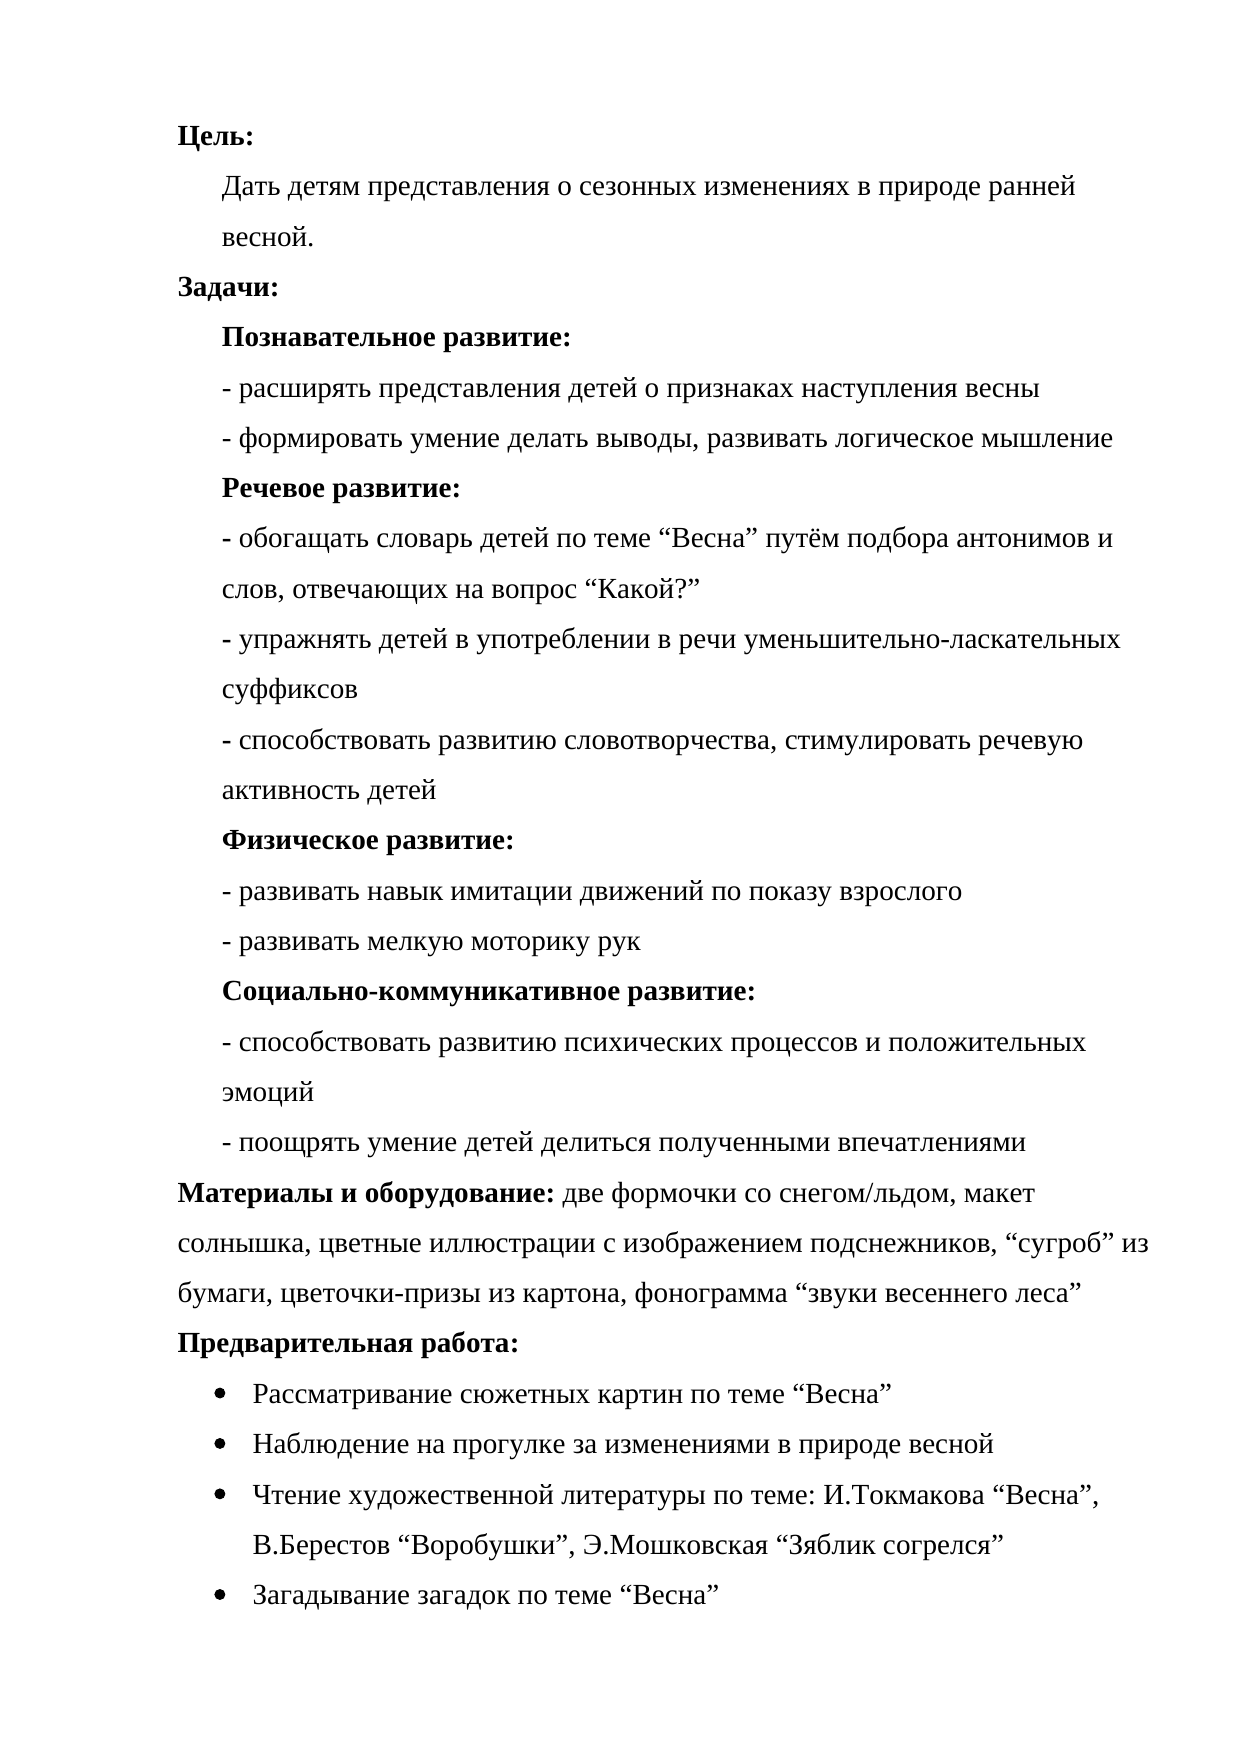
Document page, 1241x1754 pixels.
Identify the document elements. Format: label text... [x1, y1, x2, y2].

text Задачи: [177, 269, 1152, 303]
list Загадывание загадок по теме “Весна” [215, 1577, 1152, 1611]
text Цель: [177, 118, 1152, 152]
text - обогащать словарь детей по теме “Весна” путём подбора антонимов и слов, отвечающих на вопрос “Какой?” [222, 521, 1152, 604]
text Дать детям представления о сезонных изменениях в природе ранней весной. [222, 168, 1152, 252]
text - упражнять детей в употреблении в речи уменьшительно-ласкательных суффиксов [222, 621, 1152, 705]
list Чтение художественной литературы по теме: И.Токмакова “Весна”, В.Берестов “Воробушки”, Э.Мошковская “Зяблик согрелся” [215, 1477, 1152, 1561]
text - поощрять умение детей делиться полученными впечатлениями [222, 1124, 1152, 1158]
text Социально-коммуникативное развитие: [222, 973, 1152, 1007]
text Материалы и оборудование: две формочки со снегом/льдом, макет солнышка, цветные иллюстрации с изображением подснежников, “сугроб” из бумаги, цветочки-призы из картона, фонограмма “звуки весеннего леса” [177, 1175, 1152, 1309]
text - способствовать развитию психических процессов и положительных эмоций [222, 1024, 1152, 1108]
text Предварительная работа: [177, 1326, 1152, 1359]
text - формировать умение делать выводы, развивать логическое мышление [222, 420, 1152, 453]
text Познавательное развитие: [222, 319, 1152, 353]
list Наблюдение на прогулке за изменениями в природе весной [215, 1426, 1152, 1460]
list Рассматривание сюжетных картин по теме “Весна” [215, 1376, 1152, 1409]
text - способствовать развитию словотворчества, стимулировать речевую активность детей [222, 722, 1152, 806]
text Физическое развитие: [222, 822, 1152, 856]
text - расширять представления детей о признаках наступления весны [222, 370, 1152, 403]
text Речевое развитие: [222, 470, 1152, 504]
text - развивать мелкую моторику рук [222, 923, 1152, 957]
text - развивать навык имитации движений по показу взрослого [222, 873, 1152, 906]
